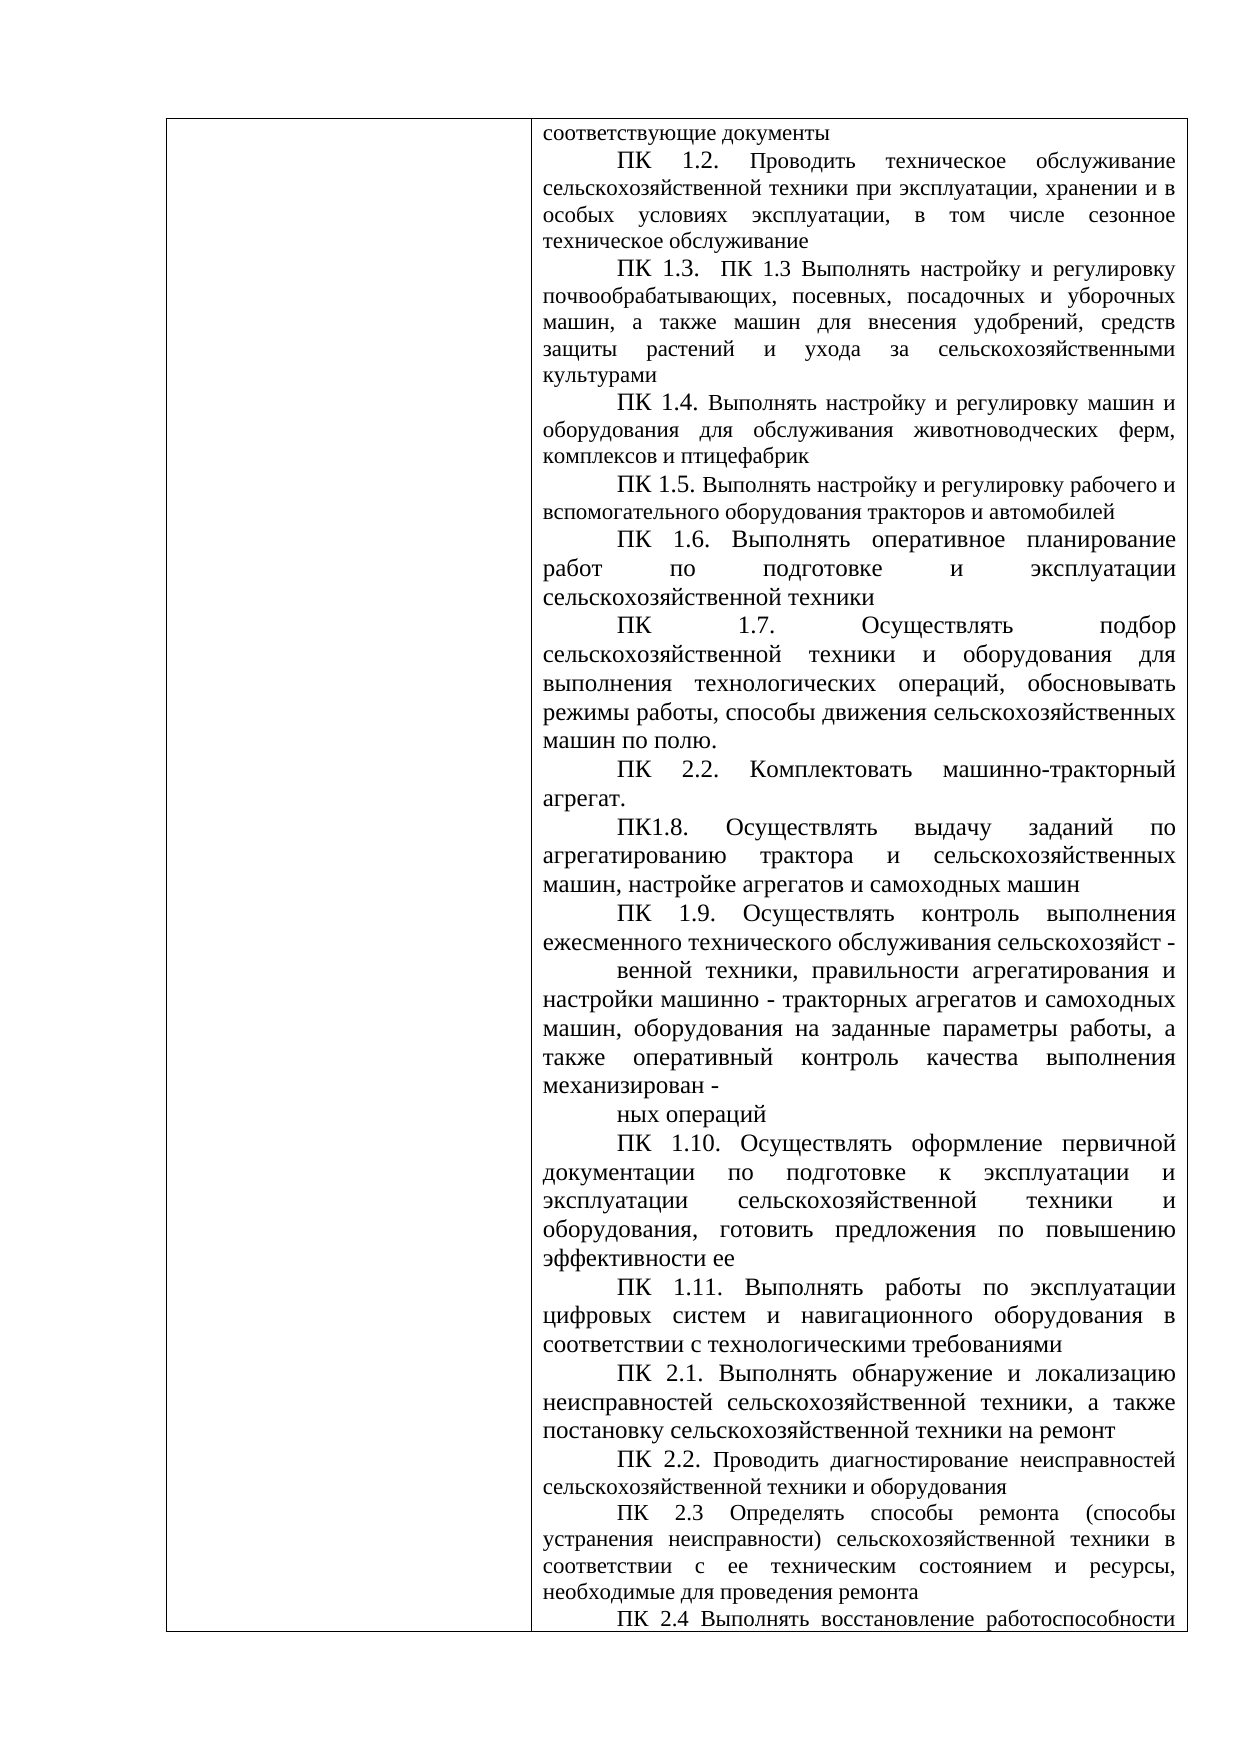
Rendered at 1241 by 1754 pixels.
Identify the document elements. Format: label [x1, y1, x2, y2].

table_cell [532, 119, 1187, 1631]
table_cell [167, 119, 531, 1631]
